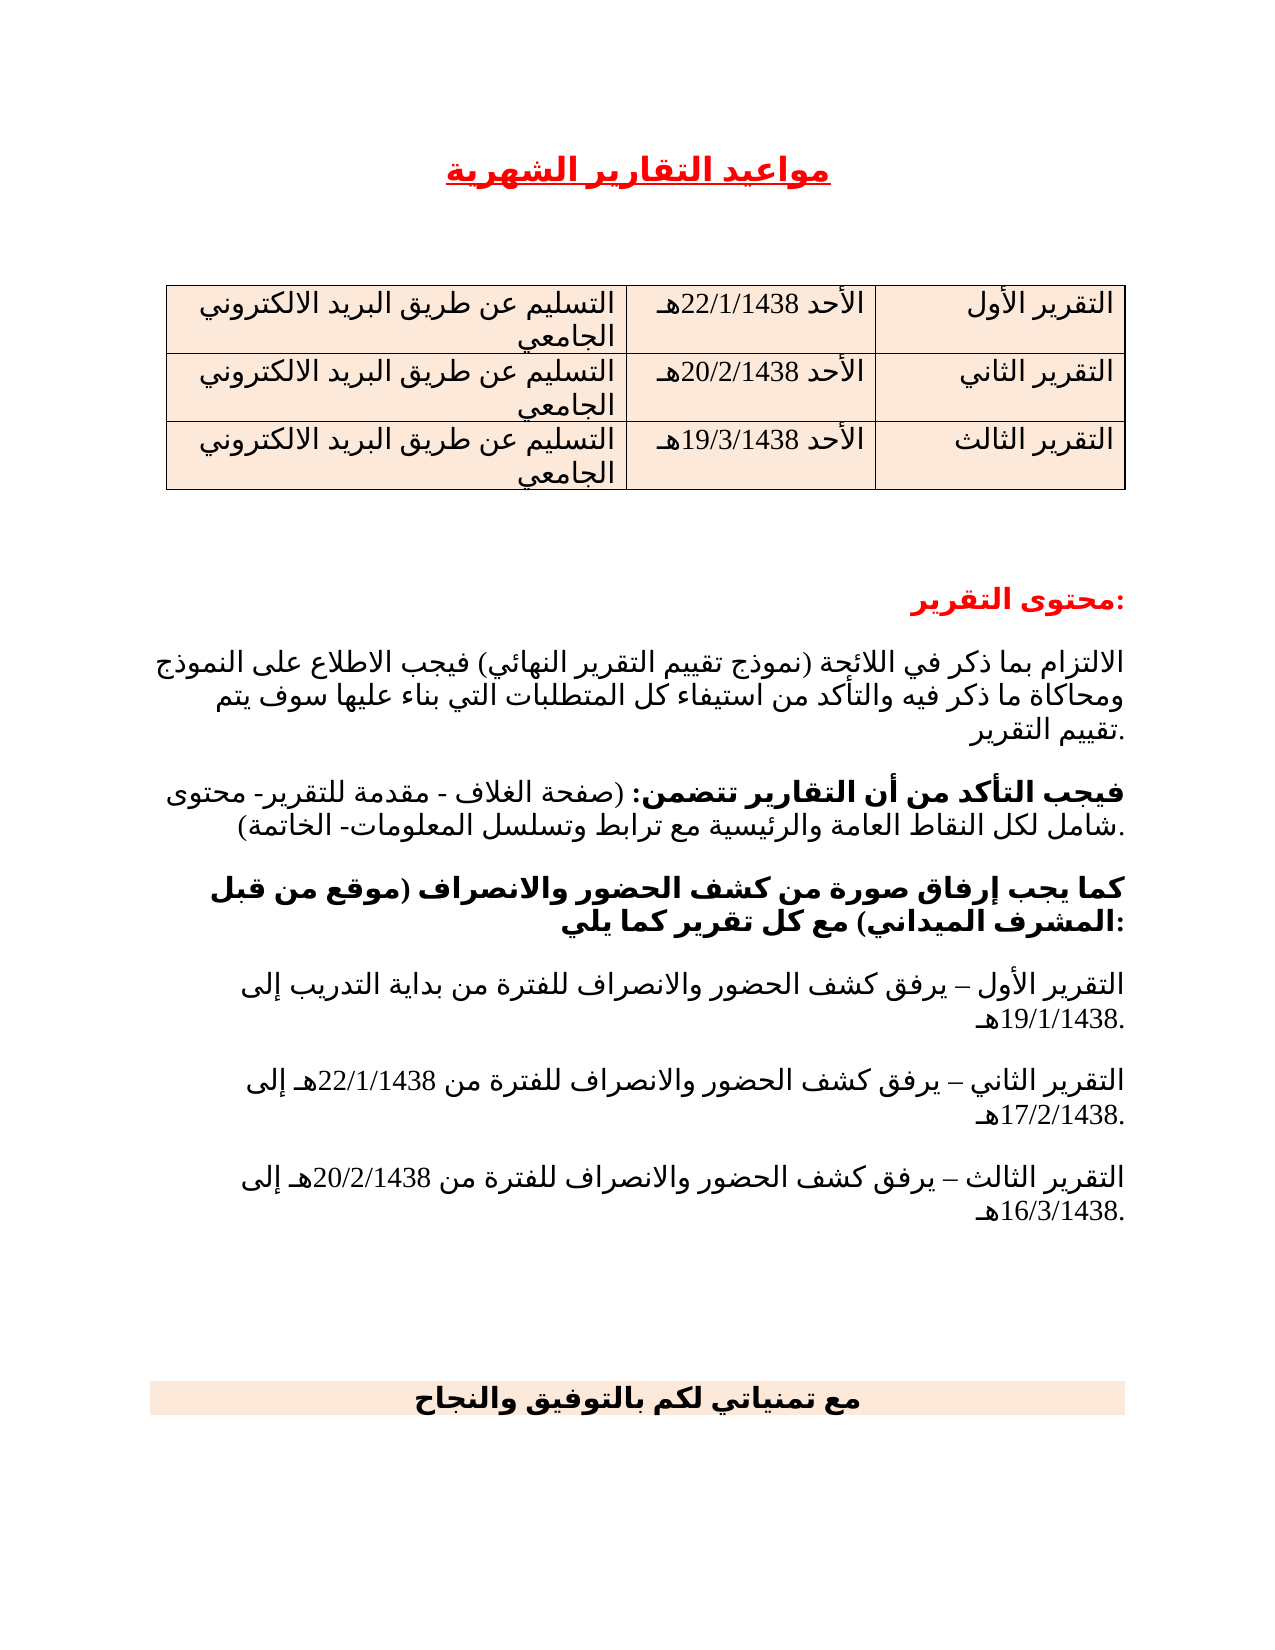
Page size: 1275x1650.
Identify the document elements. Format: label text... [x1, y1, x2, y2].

text كما يجب إرفاق صورة من كشف الحضور والانصراف (موقع من قبل المشرف الميداني) مع كل تقرير كما يلي: [150, 871, 1125, 938]
text محتوى التقرير: [150, 582, 1125, 616]
text التقرير الثاني – يرفق كشف الحضور والانصراف للفترة من 22/1/1438هـ إلى 17/2/1438هـ. [150, 1063, 1125, 1131]
text التقرير الأول – يرفق كشف الحضور والانصراف للفترة من بداية التدريب إلى 19/1/1438هـ. [150, 967, 1125, 1034]
table_header التسليم عن طريق البريد الالكتروني الجامعي [167, 286, 626, 353]
table_cell التقرير الثالث [876, 422, 1124, 489]
text التقرير الثالث – يرفق كشف الحضور والانصراف للفترة من 20/2/1438هـ إلى 16/3/1438هـ. [150, 1160, 1125, 1227]
text فيجب التأكد من أن التقارير تتضمن: (صفحة الغلاف - مقدمة للتقرير- محتوى شامل لكل النقاط العامة والرئيسية مع ترابط وتسلسل المعلومات- الخاتمة). [150, 775, 1125, 842]
text مواعيد التقارير الشهرية [150, 150, 1125, 188]
text مع تمنياتي لكم بالتوفيق والنجاح [150, 1381, 1125, 1415]
table_cell التسليم عن طريق البريد الالكتروني الجامعي [167, 422, 626, 489]
table_cell الأحد 19/3/1438هـ [627, 422, 875, 489]
table_cell التقرير الثاني [876, 354, 1124, 421]
table_header الأحد 22/1/1438هـ [627, 286, 875, 353]
table_header التقرير الأول [876, 286, 1124, 353]
text الالتزام بما ذكر في اللائحة (نموذج تقييم التقرير النهائي) فيجب الاطلاع على النموذج ومحاكاة ما ذكر فيه والتأكد من استيفاء كل المتطلبات التي بناء عليها سوف يتم تقييم التقرير. [150, 645, 1125, 746]
table_cell التسليم عن طريق البريد الالكتروني الجامعي [167, 354, 626, 421]
table_cell الأحد 20/2/1438هـ [627, 354, 875, 421]
